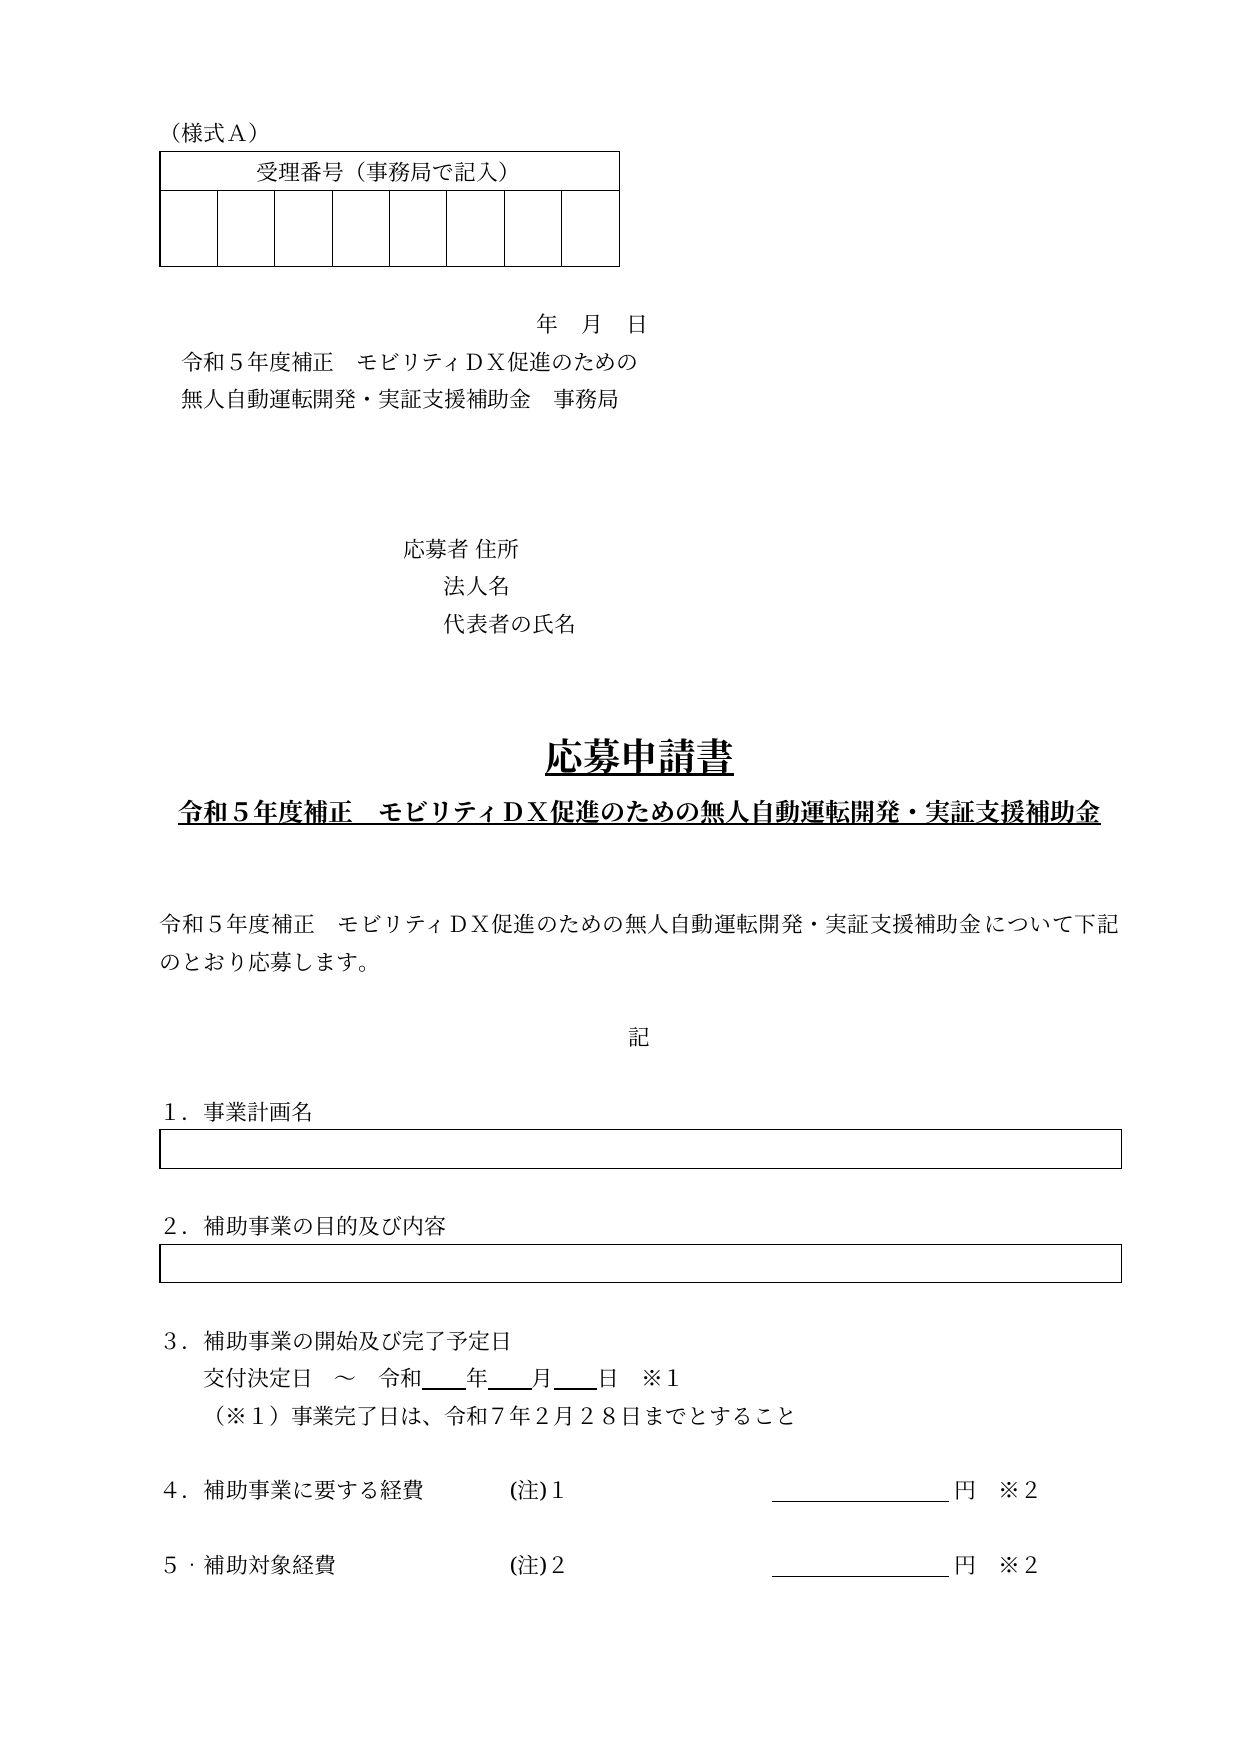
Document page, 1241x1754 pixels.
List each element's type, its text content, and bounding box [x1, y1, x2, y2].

text １．事業計画名 [159, 1092, 1119, 1129]
text ５．補助対象経費 (注)２ 円 ※２ [159, 1546, 1119, 1583]
table_header [161, 1245, 1121, 1282]
text ２．補助事業の目的及び内容 [159, 1206, 1119, 1244]
text （様式Ａ） [159, 113, 1119, 151]
text 令和５年度補正 モビリティＤＸ促進のための無人自動運転開発・実証支援補助金について下記のとおり応募します。 [159, 904, 1119, 979]
text 応募申請書 [159, 717, 1119, 792]
text ４．補助事業に要する経費 (注)１ 円 ※２ [159, 1471, 1119, 1508]
table_cell [218, 191, 274, 266]
text 記 [159, 1017, 1119, 1054]
table_cell [333, 191, 389, 266]
text 令和５年度補正 モビリティＤＸ促進のための [159, 342, 1119, 379]
table_header 受理番号（事務局で記入） [161, 152, 619, 189]
text （※１）事業完了日は、令和７年２月２８日までとすること [159, 1396, 1122, 1433]
table_header [161, 1130, 1121, 1168]
text 代表者の氏名 [159, 604, 1119, 642]
text 令和５年度補正 モビリティＤＸ促進のための無人自動運転開発・実証支援補助金 [159, 792, 1119, 829]
table_cell [275, 191, 332, 266]
text 法人名 [159, 567, 1119, 604]
table_cell [505, 191, 561, 266]
text 無人自動運転開発・実証支援補助金 事務局 [159, 379, 1119, 417]
table_cell [161, 191, 217, 266]
text 交付決定日 ～ 令和 年 月 日 ※１ [159, 1358, 1122, 1396]
table_cell [390, 191, 446, 266]
table_cell [447, 191, 504, 266]
text ３．補助事業の開始及び完了予定日 [159, 1321, 1119, 1358]
text 応募者 住所 [159, 529, 1119, 567]
table_cell [562, 191, 619, 266]
text 年 月 日 [159, 304, 1119, 342]
